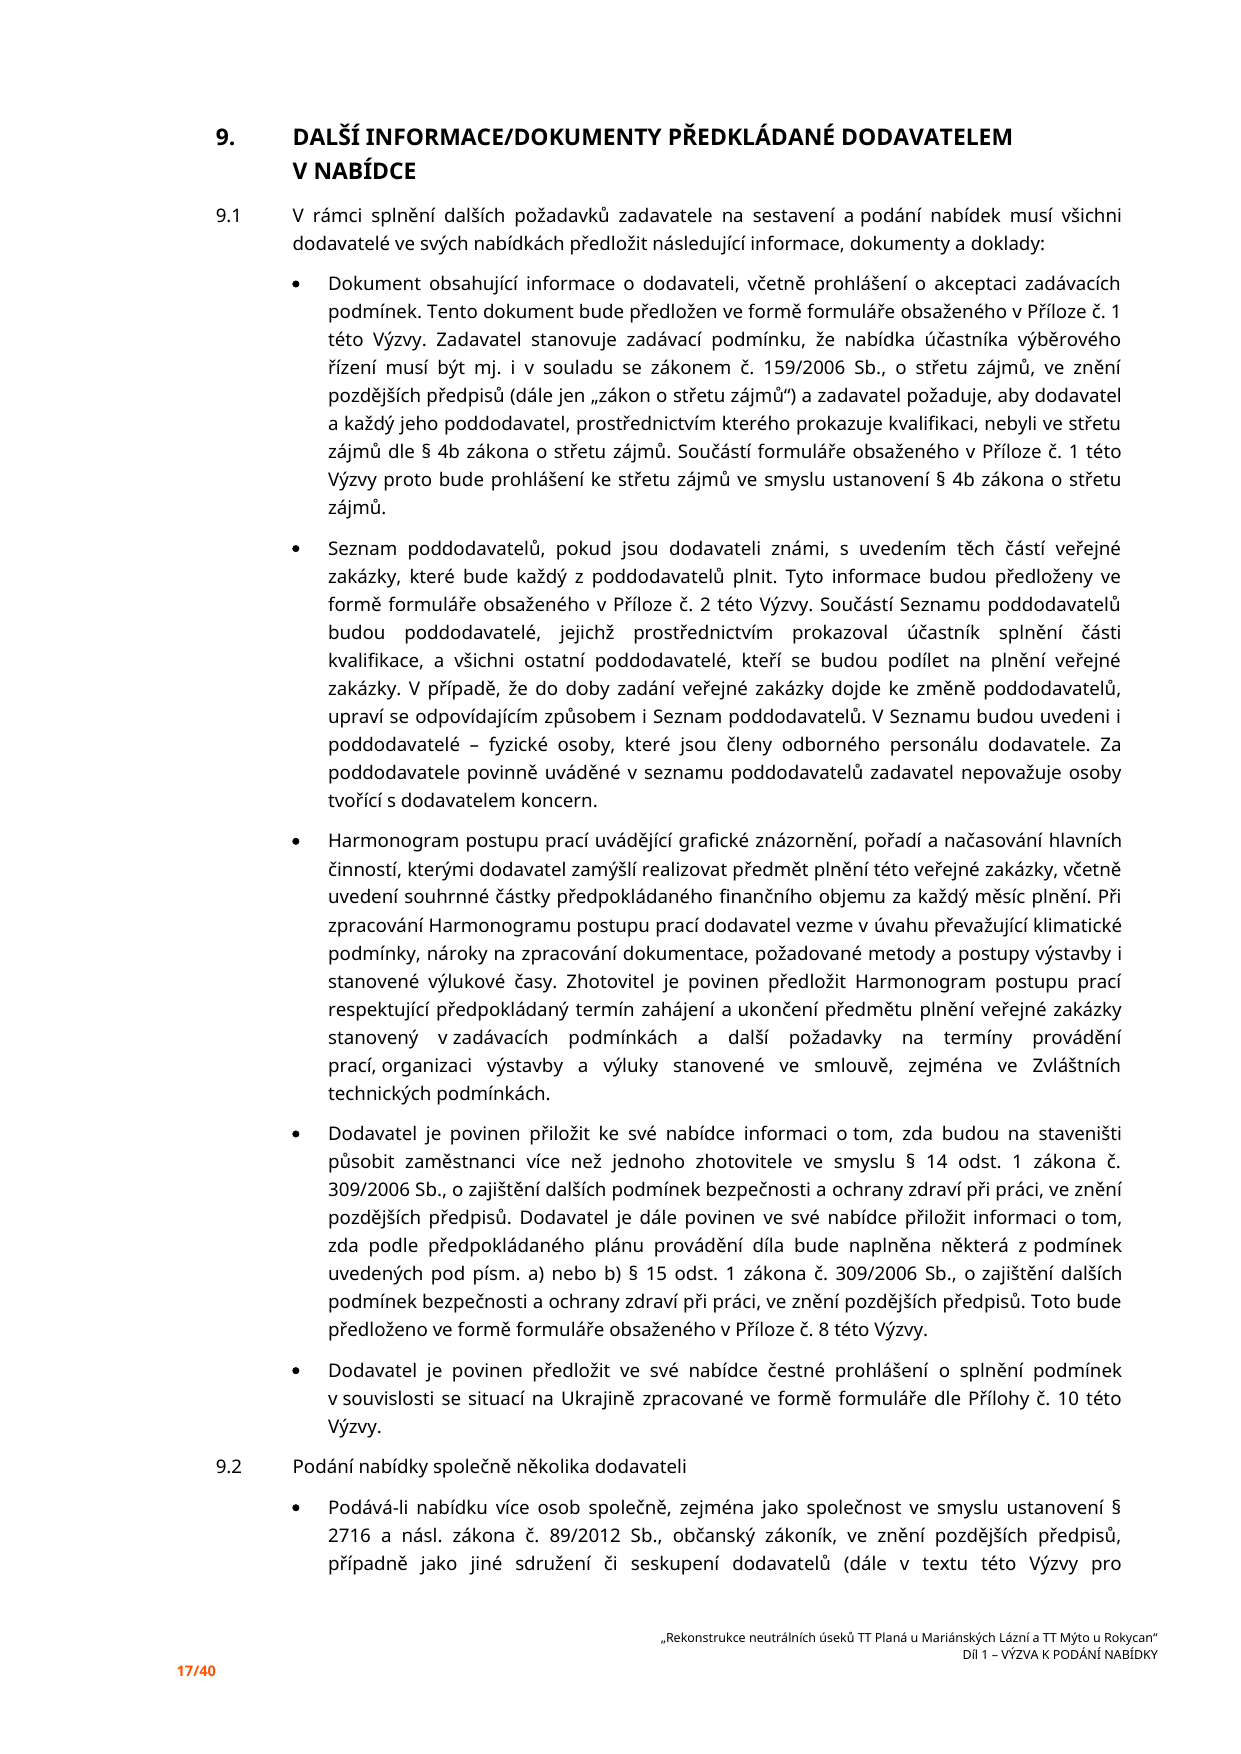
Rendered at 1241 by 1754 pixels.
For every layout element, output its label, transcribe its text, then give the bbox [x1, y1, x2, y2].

text Dodavatel je povinen předložit ve své nabídce čestné prohlášení o splnění podmínek v souvislosti se situací na Ukrajině zpracované ve formě formuláře dle Přílohy č. 10 této Výzvy. [292, 1357, 1122, 1439]
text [292, 1494, 1122, 1576]
text DALŠÍ INFORMACE/DOKUMENTY PŘEDKLÁDANÉ DODAVATELEM V NABÍDCE [216, 121, 1122, 186]
text Seznam poddodavatelů, pokud jsou dodavateli známi, s uvedením těch částí veřejné zakázky, které bude každý z poddodavatelů plnit. Tyto informace budou předloženy ve formě formuláře obsaženého v Příloze č. 2 této Výzvy. Součástí Seznamu poddodavatelů budou poddodavatelé, jejichž prostřednictvím prokazoval účastník splnění části kvalifikace, a všichni ostatní poddodavatelé, kteří se budou podílet na plnění veřejné zakázky. V případě, že do doby zadání veřejné zakázky dojde ke změně poddodavatelů, upraví se odpovídajícím způsobem i Seznam poddodavatelů. V Seznamu budou uvedeni i poddodavatelé – fyzické osoby, které jsou členy odborného personálu dodavatele. Za poddodavatele povinně uváděné v seznamu poddodavatelů zadavatel nepovažuje osoby tvořící s dodavatelem koncern. [292, 535, 1122, 813]
text V rámci splnění dalších požadavků zadavatele na sestavení a podání nabídek musí všichni dodavatelé ve svých nabídkách předložit následující informace, dokumenty a doklady: [216, 202, 1122, 255]
text Podání nabídky společně několika dodavateli [216, 1454, 1122, 1479]
text Dokument obsahující informace o dodavateli, včetně prohlášení o akceptaci zadávacích podmínek. Tento dokument bude předložen ve formě formuláře obsaženého v Příloze č. 1 této Výzvy. Zadavatel stanovuje zadávací podmínku, že nabídka účastníka výběrového řízení musí být mj. i v souladu se zákonem č. 159/2006 Sb., o střetu zájmů, ve znění pozdějších předpisů (dále jen „zákon o střetu zájmů“) a zadavatel požaduje, aby dodavatel a každý jeho poddodavatel, prostřednictvím kterého prokazuje kvalifikaci, nebyli ve střetu zájmů dle § 4b zákona o střetu zájmů. Součástí formuláře obsaženého v Příloze č. 1 této Výzvy proto bude prohlášení ke střetu zájmů ve smyslu ustanovení § 4b zákona o střetu zájmů. [292, 270, 1122, 520]
text Dodavatel je povinen přiložit ke své nabídce informaci o tom, zda budou na staveništi působit zaměstnanci více než jednoho zhotovitele ve smyslu § 14 odst. 1 zákona č. 309/2006 Sb., o zajištění dalších podmínek bezpečnosti a ochrany zdraví při práci, ve znění pozdějších předpisů. Dodavatel je dále povinen ve své nabídce přiložit informaci o tom, zda podle předpokládaného plánu provádění díla bude naplněna některá z podmínek uvedených pod písm. a) nebo b) § 15 odst. 1 zákona č. 309/2006 Sb., o zajištění dalších podmínek bezpečnosti a ochrany zdraví při práci, ve znění pozdějších předpisů. Toto bude předloženo ve formě formuláře obsaženého v Příloze č. 8 této Výzvy. [292, 1121, 1122, 1342]
text Harmonogram postupu prací uvádějící grafické znázornění, pořadí a načasování hlavních činností, kterými dodavatel zamýšlí realizovat předmět plnění této veřejné zakázky, včetně uvedení souhrnné částky předpokládaného finančního objemu za každý měsíc plnění. Při zpracování Harmonogramu postupu prací dodavatel vezme v úvahu převažující klimatické podmínky, nároky na zpracování dokumentace, požadované metody a postupy výstavby i stanovené výlukové časy. Zhotovitel je povinen předložit Harmonogram postupu prací respektující předpokládaný termín zahájení a ukončení předmětu plnění veřejné zakázky stanovený v zadávacích podmínkách a další požadavky na termíny provádění prací, organizaci výstavby a výluky stanovené ve smlouvě, zejména ve Zvláštních technických podmínkách. [292, 828, 1122, 1106]
